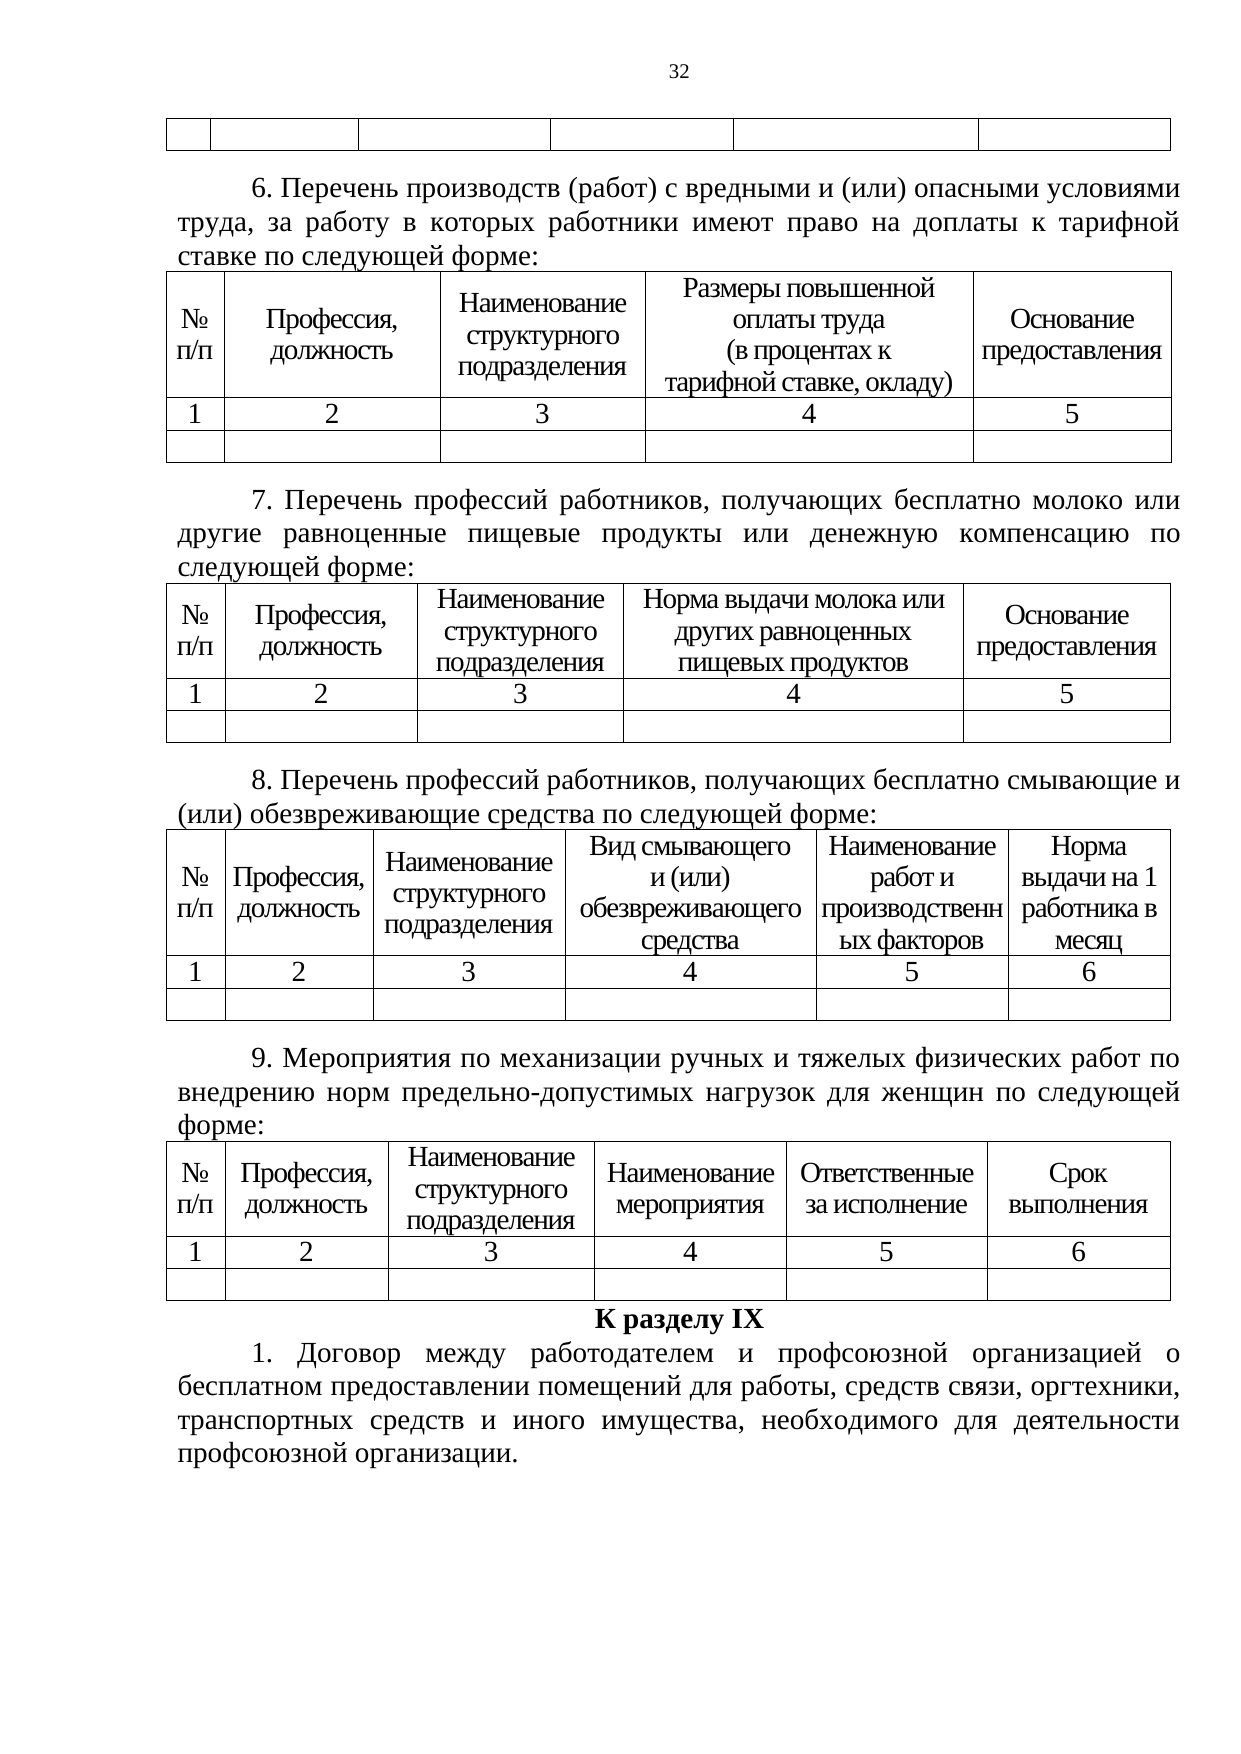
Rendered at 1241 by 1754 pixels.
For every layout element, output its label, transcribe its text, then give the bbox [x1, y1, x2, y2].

table_cell 5 [787, 1237, 987, 1268]
table_header № п/п [167, 1142, 225, 1236]
table_cell [441, 431, 645, 462]
table_header Наименование работ и производственных факторов [817, 830, 1008, 955]
table_cell [389, 1269, 594, 1300]
table_cell 2 [226, 679, 417, 710]
text 1. Договор между работодателем и профсоюзной организацией о бесплатном предоставлении помещений для работы, средств связи, оргтехники, транспортных средств и иного имущества, необходимого для деятельности профсоюзной организации. [177, 1335, 1181, 1469]
table_cell 6 [988, 1237, 1170, 1268]
table_cell [226, 711, 417, 742]
table_cell 5 [964, 679, 1170, 710]
table_cell [566, 989, 816, 1020]
table_cell [226, 989, 373, 1020]
text 6. Перечень производств (работ) с вредными и (или) опасными условиями труда, за работу в которых работники имеют право на доплаты к тарифной ставке по следующей форме: [177, 171, 1181, 271]
table_cell [964, 711, 1170, 742]
table_header Срок выполнения [988, 1142, 1170, 1236]
table_cell [624, 711, 963, 742]
table_cell [226, 1269, 388, 1300]
table_header Наименование структурного подразделения [441, 272, 645, 397]
table_cell 2 [226, 1237, 388, 1268]
table_header Профессия, должность [226, 1142, 388, 1236]
table_cell 1 [167, 956, 225, 988]
text К разделу IХ [177, 1301, 1181, 1335]
table_cell 4 [595, 1237, 786, 1268]
table_header Наименование структурного подразделения [389, 1142, 594, 1236]
table_cell 1 [167, 398, 224, 429]
table_cell 1 [167, 1237, 225, 1268]
table_cell [167, 711, 225, 742]
table_cell [211, 119, 358, 150]
table_header Наименование структурного подразделения [418, 584, 623, 677]
table_header Профессия, должность [225, 272, 440, 397]
table_cell [359, 119, 550, 150]
table_cell [167, 119, 210, 150]
table_header Вид смывающего и (или) обезвреживающего средства [566, 830, 816, 955]
table_cell 2 [226, 956, 373, 988]
text 9. Мероприятия по механизации ручных и тяжелых физических работ по внедрению норм предельно-допустимых нагрузок для женщин по следующей форме: [177, 1040, 1181, 1141]
table_header № п/п [167, 830, 225, 955]
table_cell 4 [646, 398, 973, 429]
table_cell [817, 989, 1008, 1020]
table_cell [988, 1269, 1170, 1300]
table_cell [979, 119, 1170, 150]
table_cell 3 [441, 398, 645, 429]
table_cell 4 [566, 956, 816, 988]
table_cell 2 [225, 398, 440, 429]
table_cell [551, 119, 733, 150]
table_cell [167, 1269, 225, 1300]
table_cell [418, 711, 623, 742]
table_header Профессия, должность [226, 584, 417, 677]
table_header Наименование структурного подразделения [374, 830, 565, 955]
table_cell [974, 431, 1171, 462]
table_header Норма выдачи молока или других равноценных пищевых продуктов [624, 584, 963, 677]
table_header Наименование мероприятия [595, 1142, 786, 1236]
table_cell 6 [1009, 956, 1170, 988]
table_header Размеры повышенной оплаты труда (в процентах к тарифной ставке, окладу) [646, 272, 973, 397]
table_cell [595, 1269, 786, 1300]
table_cell [787, 1269, 987, 1300]
table_header № п/п [167, 584, 225, 677]
table_cell 1 [167, 679, 225, 710]
table_cell 3 [389, 1237, 594, 1268]
table_cell 5 [974, 398, 1171, 429]
table_header Профессия, должность [226, 830, 373, 955]
text 7. Перечень профессий работников, получающих бесплатно молоко или другие равноценные пищевые продукты или денежную компенсацию по следующей форме: [177, 482, 1181, 583]
table_header Ответственные за исполнение [787, 1142, 987, 1236]
table_cell [374, 989, 565, 1020]
table_header Основание предоставления [974, 272, 1171, 397]
table_cell [167, 431, 224, 462]
table_header Норма выдачи на 1 работника в месяц [1009, 830, 1170, 955]
table_header № п/п [167, 272, 224, 397]
table_cell [225, 431, 440, 462]
text 8. Перечень профессий работников, получающих бесплатно смывающие и (или) обезвреживающие средства по следующей форме: [177, 762, 1181, 829]
table_header Основание предоставления [964, 584, 1170, 677]
table_cell [1009, 989, 1170, 1020]
table_cell 3 [374, 956, 565, 988]
table_cell [734, 119, 978, 150]
table_cell 4 [624, 679, 963, 710]
table_cell 5 [817, 956, 1008, 988]
table_cell 3 [418, 679, 623, 710]
table_cell [167, 989, 225, 1020]
table_cell [646, 431, 973, 462]
